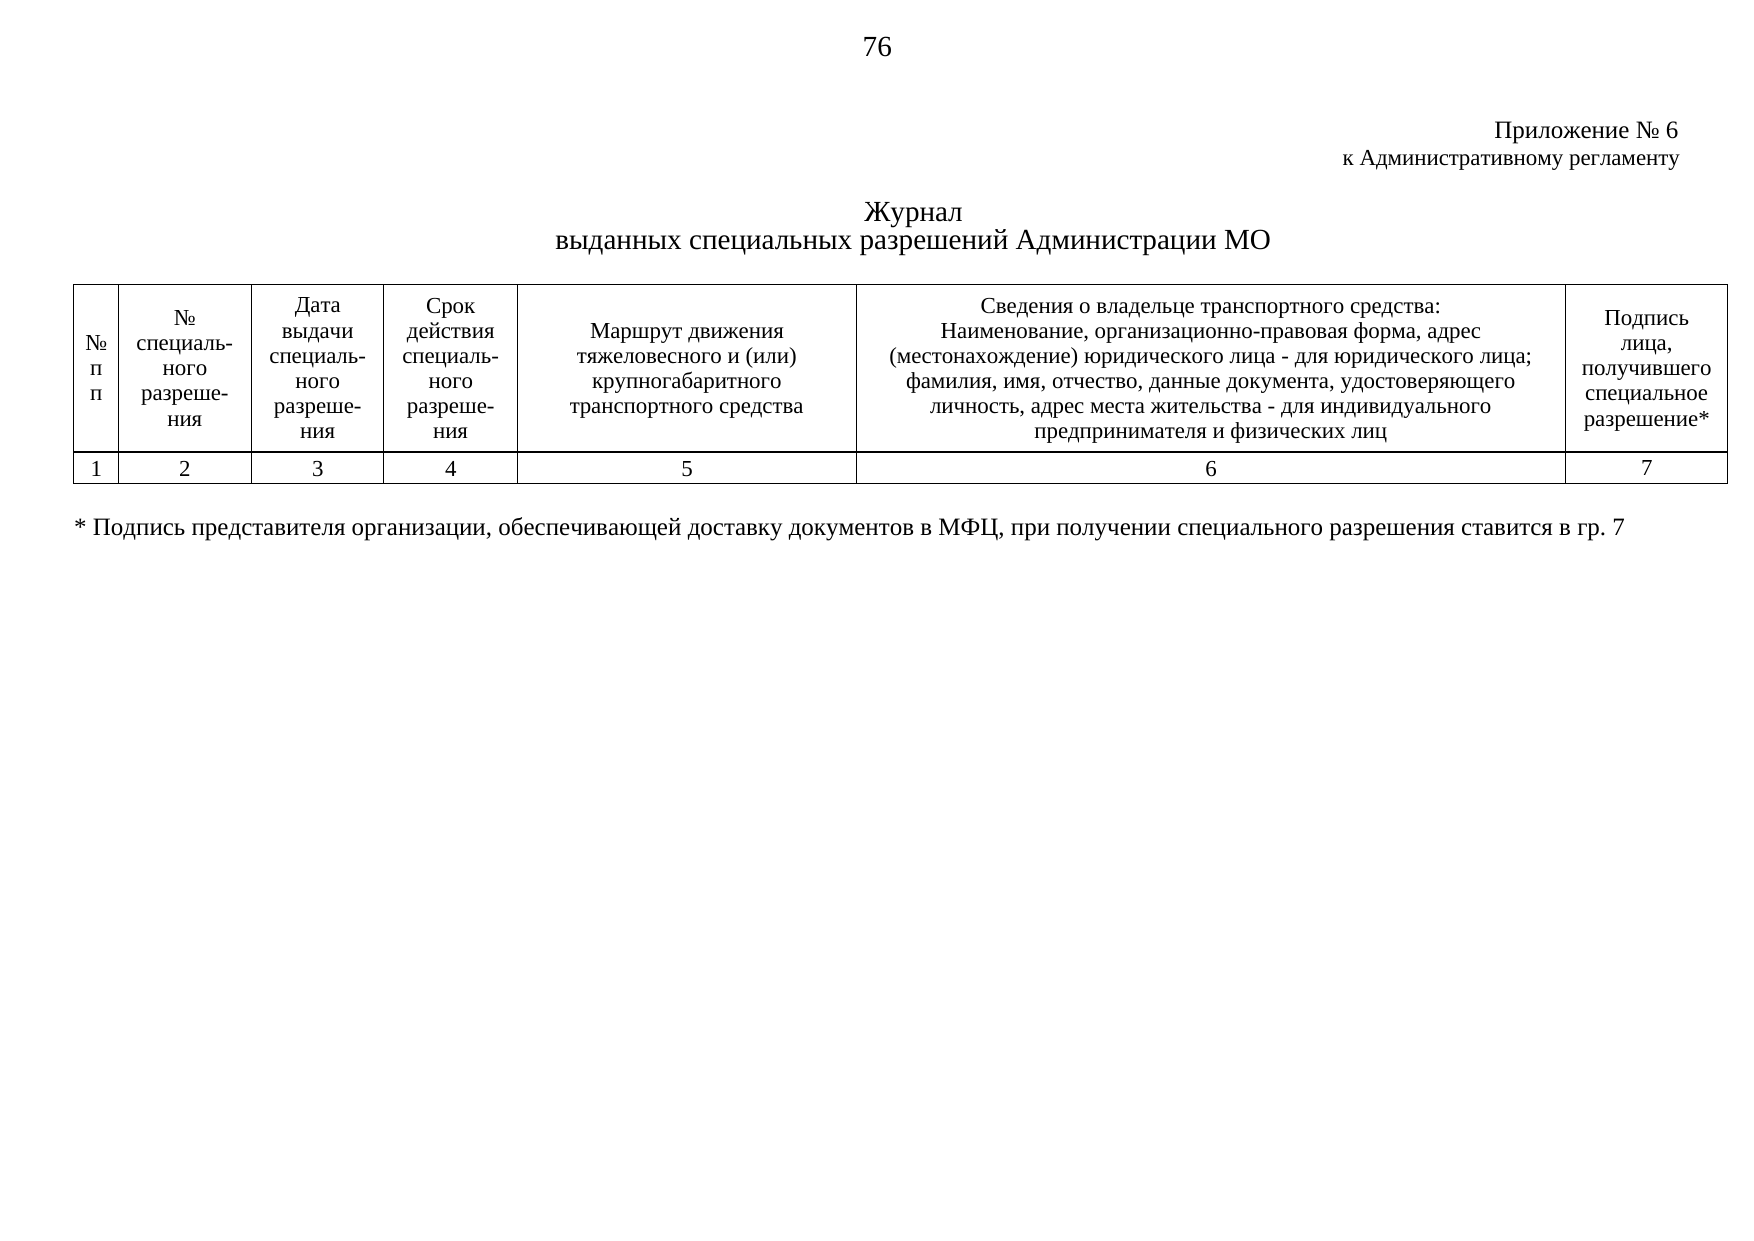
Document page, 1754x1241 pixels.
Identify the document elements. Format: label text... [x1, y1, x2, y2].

table_header Сведения о владельце транспортного средства: Наименование, организационно-правовая форма, адрес (местонахождение) юридического лица - для юридического лица; фамилия, имя, отчество, данные документа, удостоверяющего личность, адрес места жительства - для индивидуального предпринимателя и физических лиц [857, 285, 1565, 451]
table_header Дата выдачи специаль-ного разреше-ния [252, 285, 383, 451]
table_cell 2 [119, 453, 251, 483]
table_cell 1 [74, 453, 118, 483]
table_header Маршрут движения тяжеловесного и (или) крупногабаритного транспортного средства [518, 285, 856, 451]
table_cell 3 [252, 453, 383, 483]
text Журнал [78, 198, 1678, 227]
text выданных специальных разрешений Администрации МО [78, 227, 1678, 256]
text * Подпись представителя организации, обеспечивающей доставку документов в МФЦ, при получении специального разрешения ставится в гр. 7 [74, 513, 1678, 541]
table_cell 7 [1566, 453, 1727, 483]
table_header Срок действия специаль-ного разреше-ния [384, 285, 517, 451]
table_cell 4 [384, 453, 517, 483]
table_cell 5 [518, 453, 856, 483]
table_header № пп [74, 285, 118, 451]
table_header № специаль-ного разреше-ния [119, 285, 251, 451]
text Приложение № 6 [783, 118, 1678, 143]
table_cell 6 [857, 453, 1565, 483]
text к Административному регламенту [605, 143, 1680, 170]
table_header Подпись лица, получившего специальное разрешение* [1566, 285, 1727, 451]
